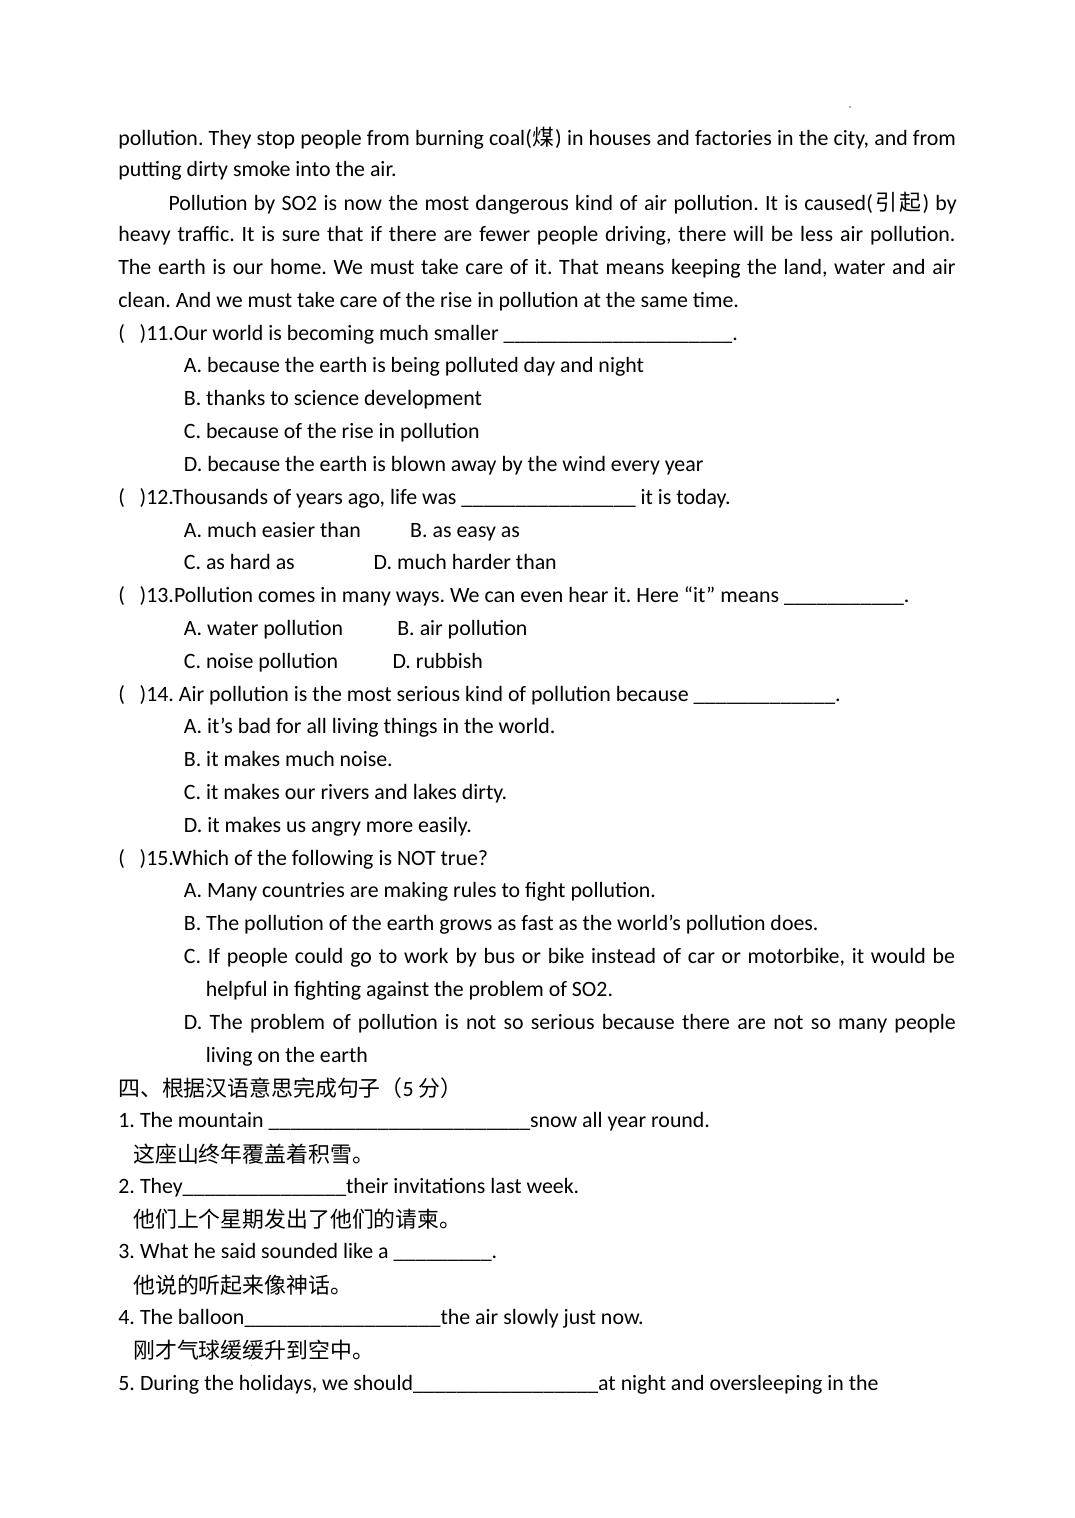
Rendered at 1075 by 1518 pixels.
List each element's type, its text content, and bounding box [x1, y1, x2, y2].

list 根据汉语意思完成句子（5分） [118, 1071, 957, 1103]
list The mountain ________________________snow all year round. [118, 1103, 957, 1136]
list C. because of the rise in pollution [118, 414, 957, 447]
list They_______________their invitations last week. [118, 1169, 957, 1202]
list ( )12.Thousands of years ago, life was ________________ it is today. [118, 480, 957, 513]
list D. because the earth is blown away by the wind every year [118, 447, 957, 480]
list ( )13.Pollution comes in many ways. We can even hear it. Here “it” means ___________. [118, 578, 957, 611]
list C. noise pollution D. rubbish [118, 644, 957, 677]
list 他们上个星期发出了他们的请柬。 [118, 1202, 957, 1234]
list 他说的听起来像神话。 [118, 1267, 957, 1300]
list B. The pollution of the earth grows as fast as the world’s pollution does. [118, 906, 957, 939]
list C. If people could go to work by bus or bike instead of car or motorbike, it would be helpful in fighting against the problem of SO2. [184, 939, 957, 1005]
list C. it makes our rivers and lakes dirty. [118, 775, 957, 808]
list The balloon__________________the air slowly just now. [118, 1300, 957, 1333]
list D. The problem of pollution is not so serious because there are not so many people living on the earth [184, 1005, 957, 1071]
list B. it makes much noise. [118, 742, 957, 775]
list A. it’s bad for all living things in the world. [118, 709, 957, 742]
list D. it makes us angry more easily. [118, 808, 957, 841]
list ( )11.Our world is becoming much smaller _____________________. [118, 316, 957, 349]
list C. as hard as D. much harder than [118, 546, 957, 578]
list A. Many countries are making rules to fight pollution. [118, 874, 957, 906]
list 刚才气球缓缓升到空中。 [118, 1333, 957, 1366]
list 这座山终年覆盖着积雪。 [118, 1136, 957, 1169]
list B. thanks to science development [118, 381, 957, 414]
list A. much easier than B. as easy as [118, 513, 957, 546]
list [118, 119, 957, 184]
list ( )14. Air pollution is the most serious kind of pollution because _____________. [118, 677, 957, 709]
list What he said sounded like a _________. [118, 1234, 957, 1267]
list Pollution by SO2 is now the most dangerous kind of air pollution. It is caused(引起) by heavy traffic. It is sure that if there are fewer people driving, there will be less air pollution. The earth is our home. We must take care of it. That means keeping the land, water and air clean. And we must take care of the rise in pollution at the same time. [118, 184, 957, 316]
list A. because the earth is being polluted day and night [118, 349, 957, 381]
list A. water pollution B. air pollution [118, 611, 957, 644]
list During the holidays, we should_________________at night and oversleeping in the [118, 1366, 957, 1399]
list ( )15.Which of the following is NOT true? [118, 841, 957, 874]
